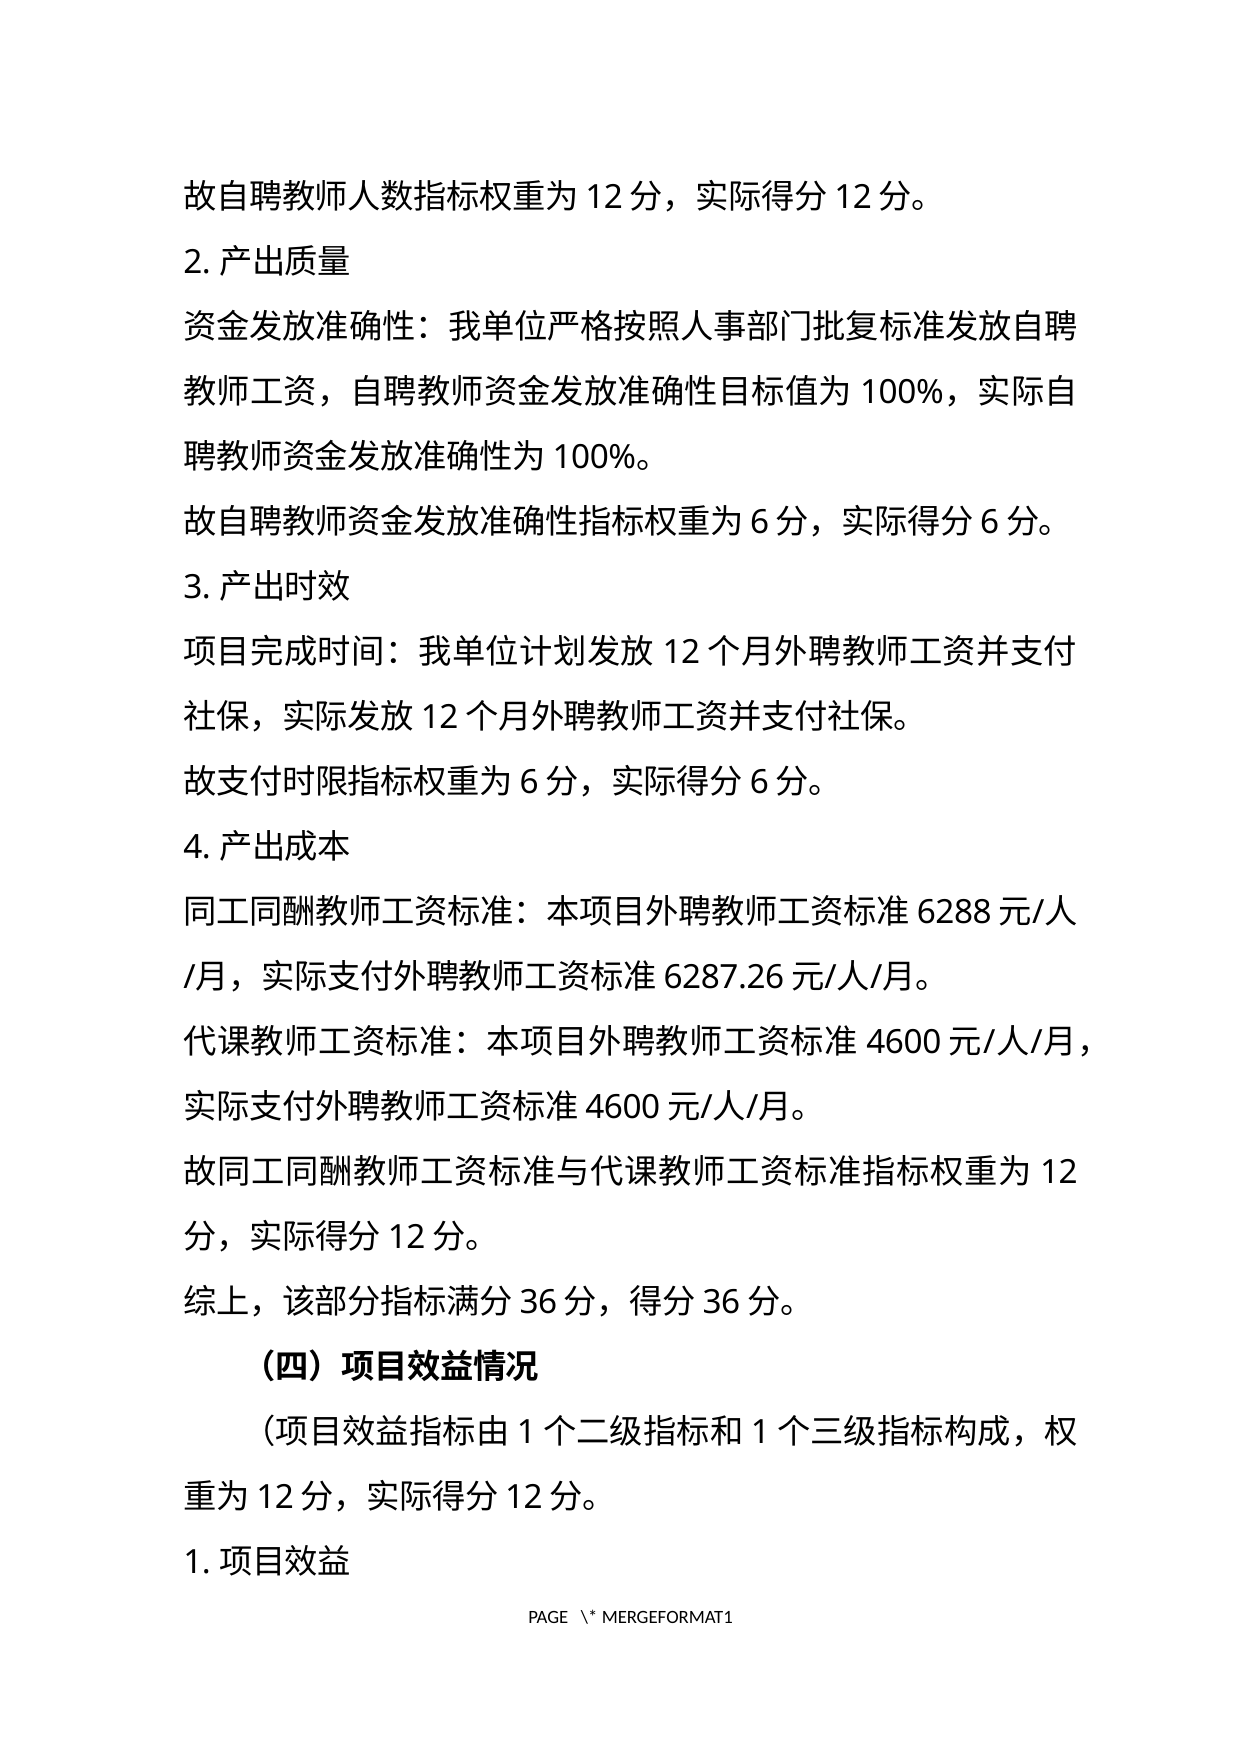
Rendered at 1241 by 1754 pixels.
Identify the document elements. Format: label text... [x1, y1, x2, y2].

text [183, 1397, 1078, 1592]
text （四）项目效益情况 [183, 1332, 1078, 1397]
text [183, 162, 1078, 1332]
